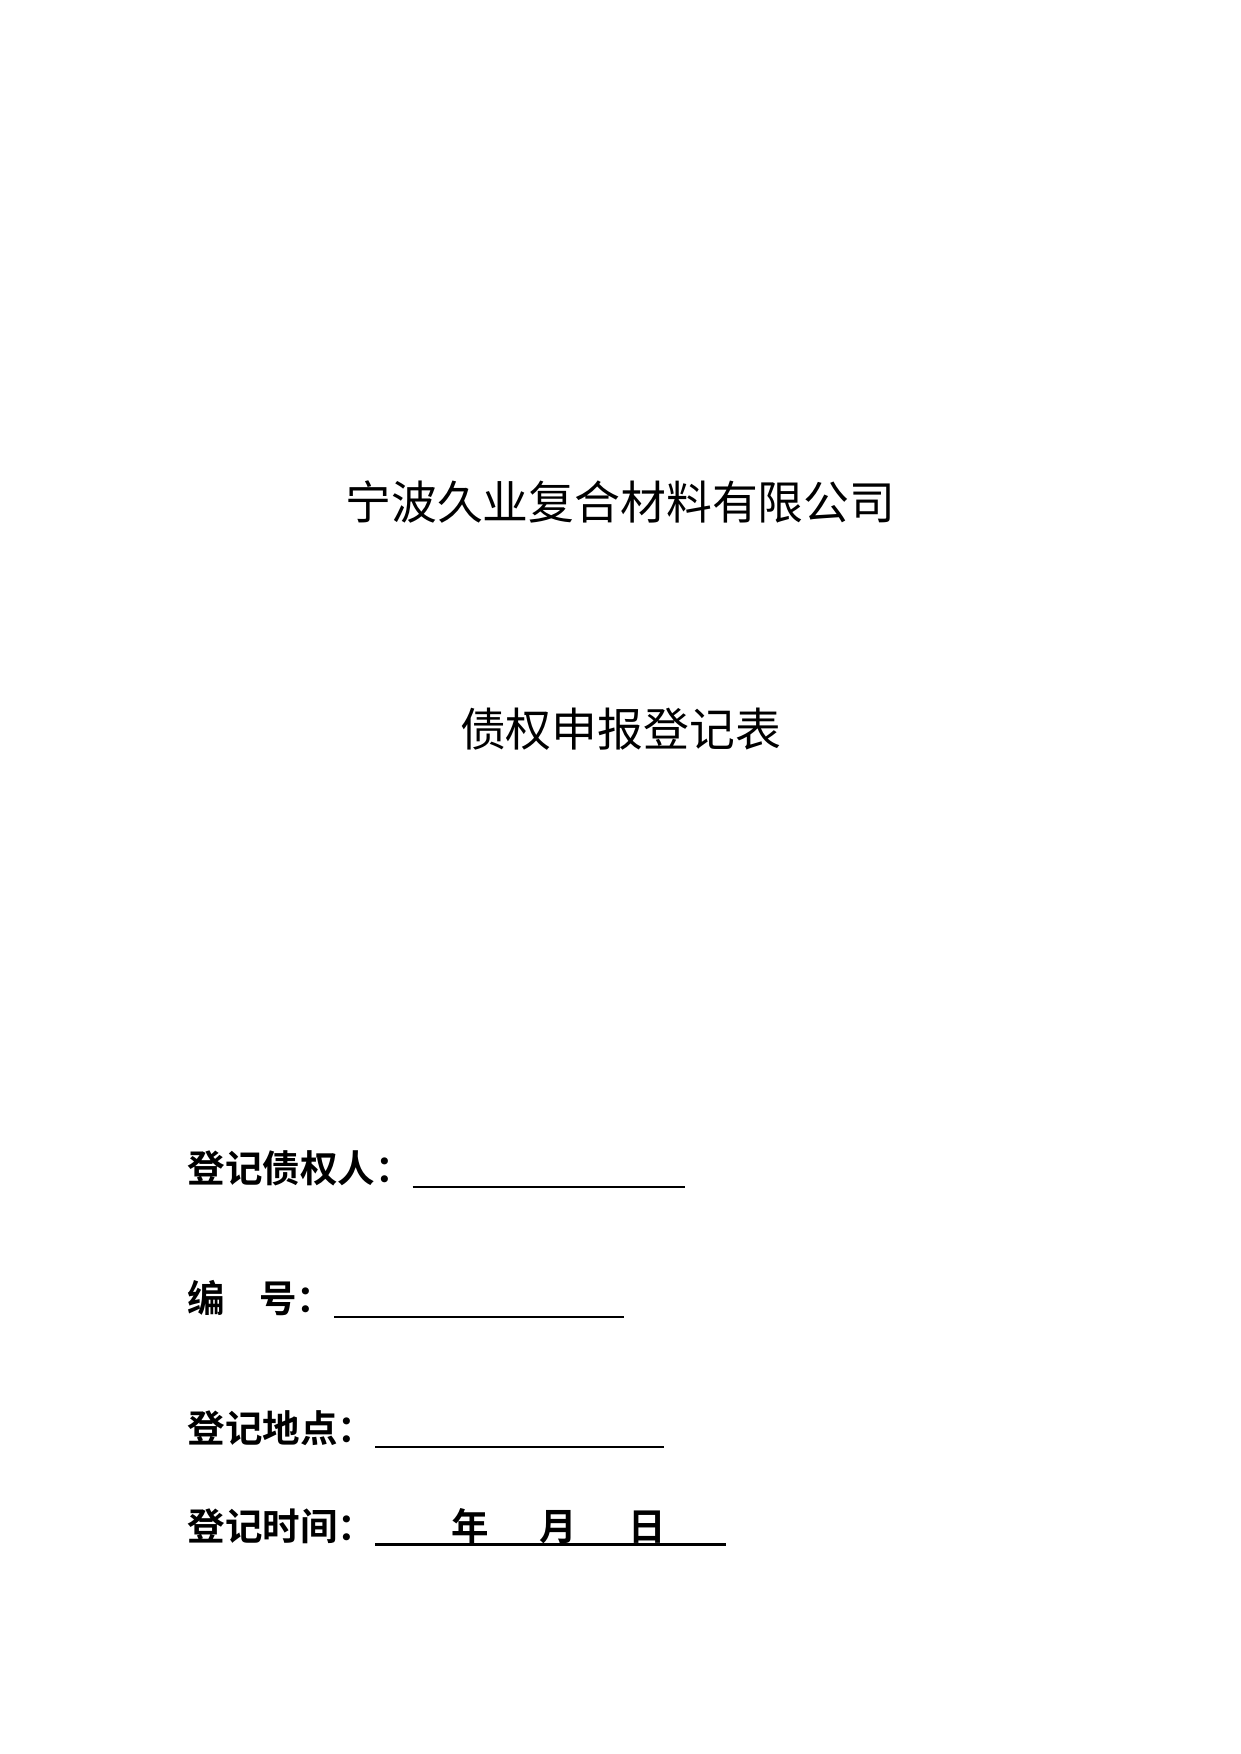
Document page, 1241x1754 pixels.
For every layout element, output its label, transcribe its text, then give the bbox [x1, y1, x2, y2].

text 编 号： [187, 1263, 1053, 1328]
text 登记债权人： [187, 1133, 1053, 1198]
text 宁波久业复合材料有限公司 [187, 450, 1053, 645]
text 登记时间： 年 月 日 [187, 1491, 1053, 1556]
text 登记地点： [187, 1393, 1053, 1458]
text 债权申报登记表 [187, 678, 1053, 775]
